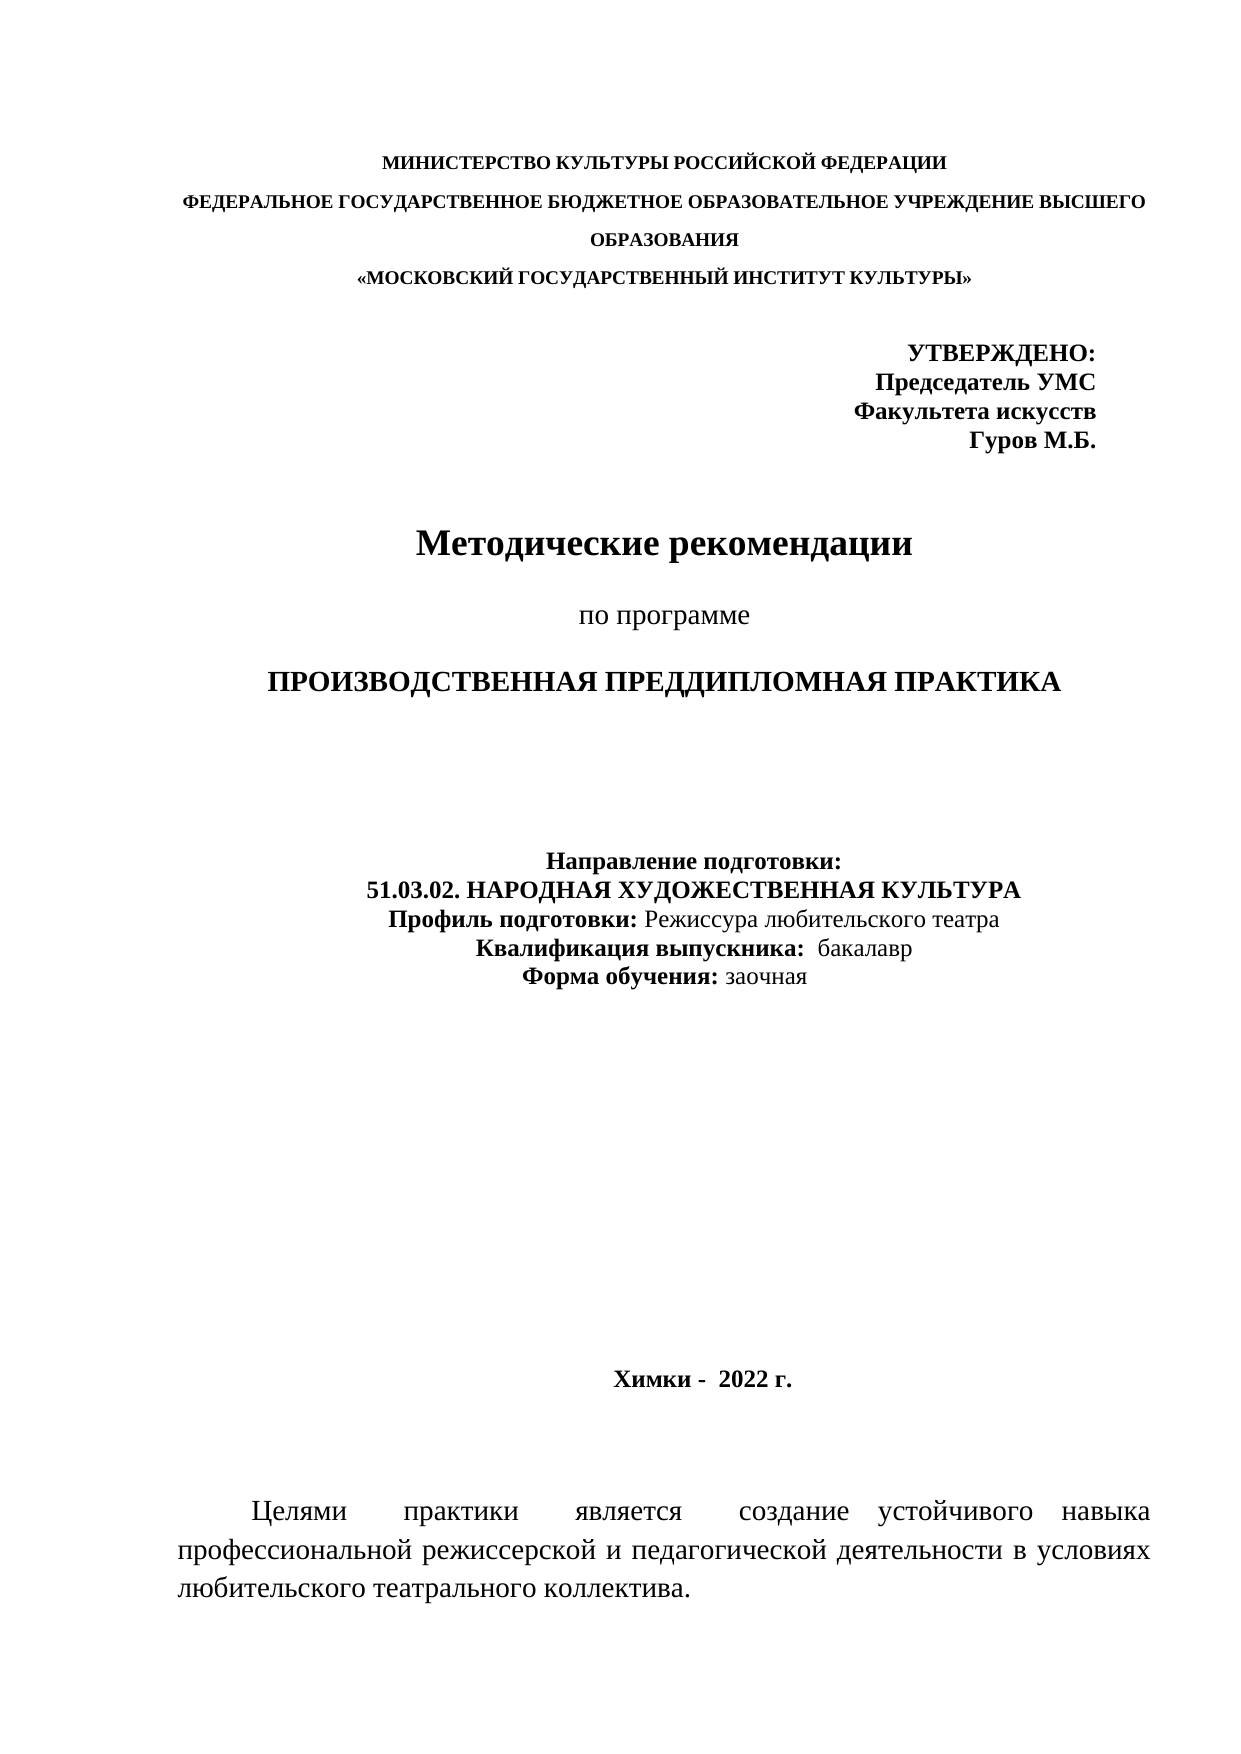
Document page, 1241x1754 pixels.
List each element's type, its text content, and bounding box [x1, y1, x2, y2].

text Профиль подготовки: Режиссура любительского театра [177, 904, 1152, 933]
text «МОСКОВСКИЙ ГОСУДАРСТВЕННЫЙ ИНСТИТУТ КУЛЬТУРЫ» [177, 267, 1152, 305]
text ПРОИЗВОДСТВЕННАЯ ПРЕДДИПЛОМНАЯ ПРАКТИКА [177, 664, 1152, 698]
text Целями практики является создание устойчивого навыка профессиональной режиссерской и педагогической деятельности в условиях любительского театрального коллектива. [177, 1493, 1152, 1604]
text Форма обучения: заочная [177, 961, 1152, 990]
table_header УТВЕРЖДЕНО: Председатель УМС Факультета искусств Гуров М.Б. [665, 339, 1107, 453]
text Химки - 2022 г. [177, 1364, 1228, 1393]
text Методические рекомендации [177, 521, 1152, 564]
text МИНИСТЕРСТВО КУЛЬТУРЫ РОССИЙСКОЙ ФЕДЕРАЦИИ [177, 152, 1152, 190]
text ФЕДЕРАЛЬНОЕ ГОСУДАРСТВЕННОЕ БЮДЖЕТНОЕ ОБРАЗОВАТЕЛЬНОЕ УЧРЕЖДЕНИЕ ВЫСШЕГО ОБРАЗОВАНИЯ [177, 190, 1152, 267]
text по программе [177, 597, 1152, 631]
text 51.03.02. НАРОДНАЯ ХУДОЖЕСТВЕННАЯ КУЛЬТУРА [177, 875, 1152, 904]
text Направление подготовки: [177, 846, 1152, 875]
text Квалификация выпускника: бакалавр [177, 933, 1152, 961]
